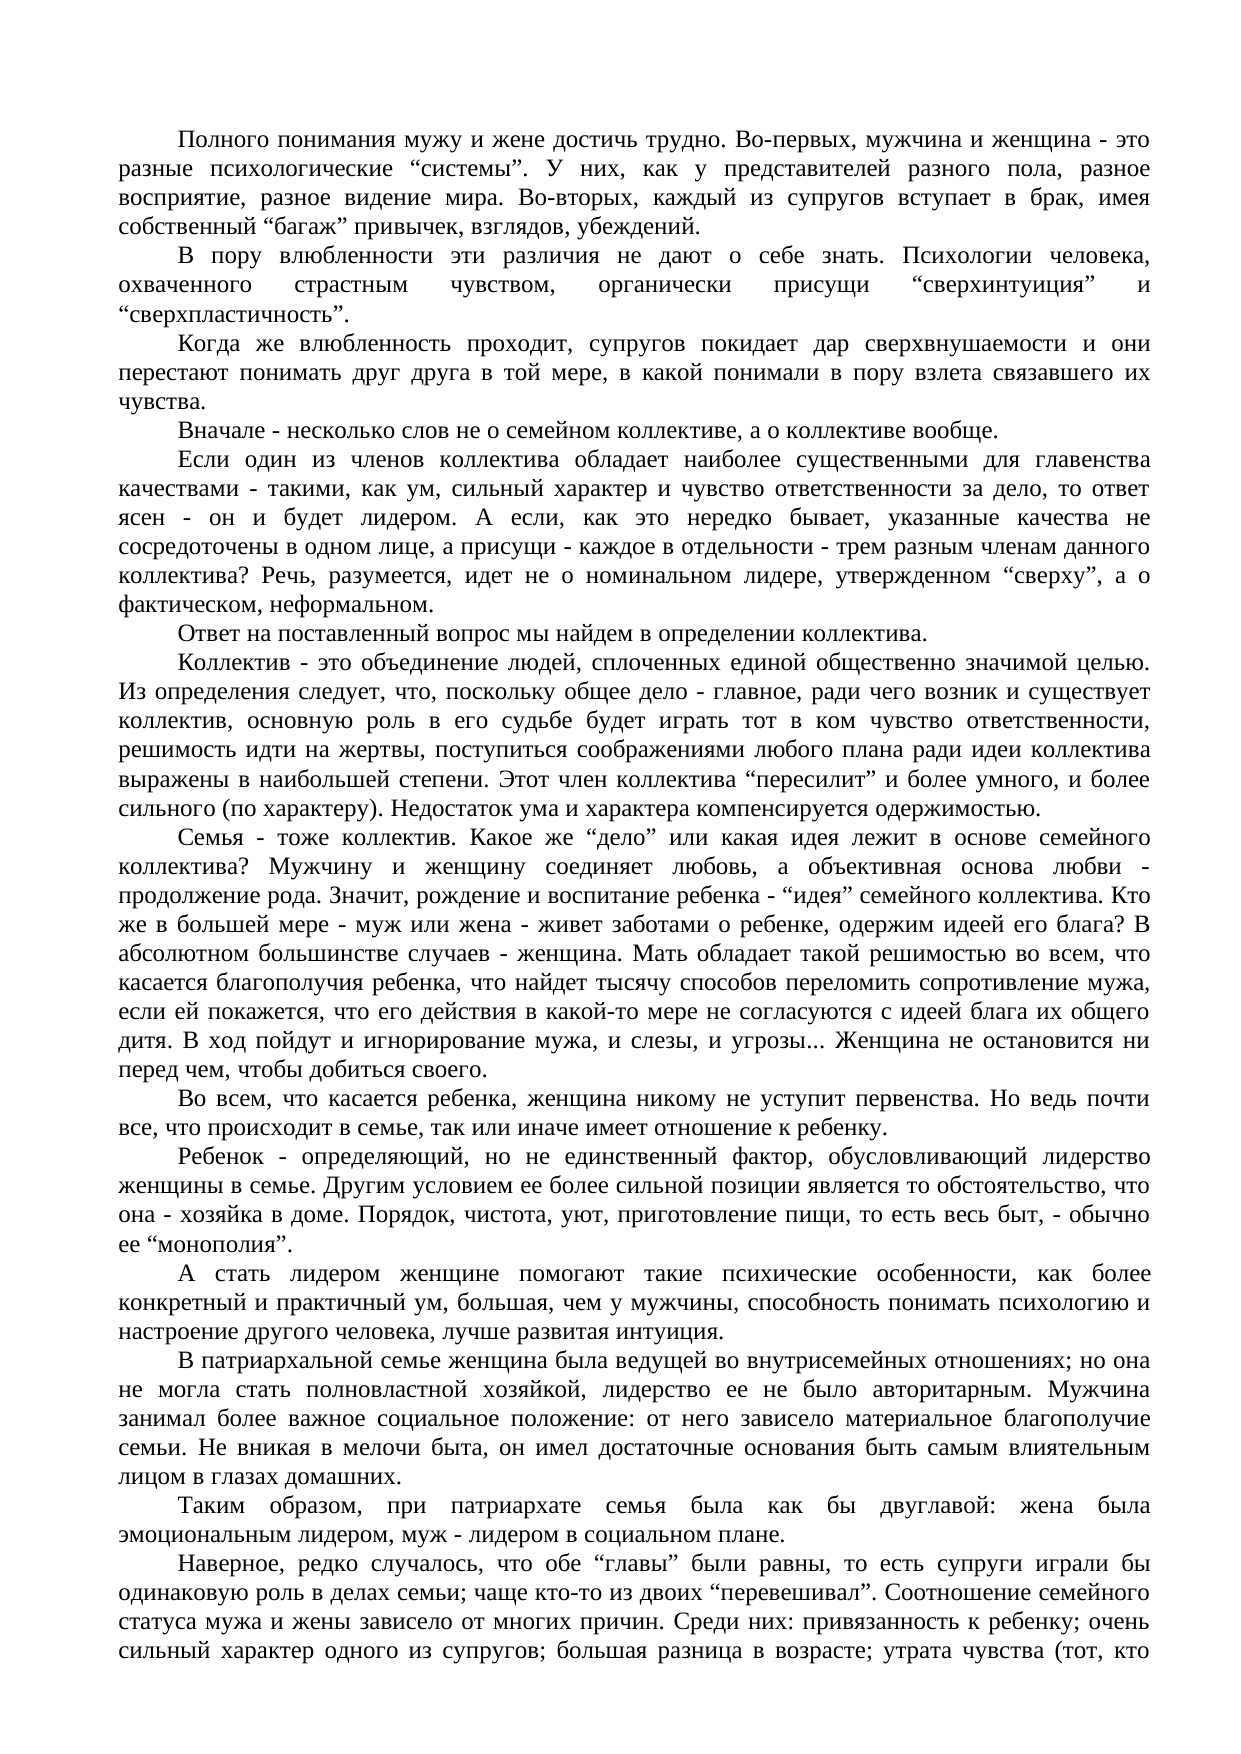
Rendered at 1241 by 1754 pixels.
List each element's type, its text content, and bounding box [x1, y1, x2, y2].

text В патриархальной семье женщина была ведущей во внутрисемейных отношениях; но она не могла стать полновластной хозяйкой, лидерство ее не было авторитарным. Мужчина занимал более важное социальное положение: от него зависело материальное благополучие семьи. Не вникая в мелочи быта, он имел достаточные основания быть самым влиятельным лицом в глазах домашних. [118, 1345, 1152, 1490]
text Если один из членов коллектива обладает наиболее существенными для главенства качествами - такими, как ум, сильный характер и чувство ответственности за дело, то ответ ясен - он и будет лидером. А если, как это нередко бывает, указанные качества не сосредоточены в одном лице, а присущи - каждое в отдельности - трем разным членам данного коллектива? Речь, разумеется, идет не о номинальном лидере, утвержденном “сверху”, а о фактическом, неформальном. [118, 444, 1152, 618]
text Коллектив - это объединение людей, сплоченных единой общественно значимой целью. Из определения следует, что, поскольку общее дело - главное, ради чего возник и существует коллектив, основную роль в его судьбе будет играть тот в ком чувство ответственности, решимость идти на жертвы, поступиться соображениями любого плана ради идеи коллектива выражены в наибольшей степени. Этот член коллектива “пересилит” и более умного, и более сильного (по характеру). Недостаток ума и характера компенсируется одержимостью. [118, 647, 1152, 822]
text Во всем, что касается ребенка, женщина никому не уступит первенства. Но ведь почти все, что происходит в семье, так или иначе имеет отношение к ребенку. [118, 1083, 1152, 1141]
text А стать лидером женщине помогают такие психические особенности, как более конкретный и практичный ум, большая, чем у мужчины, способность понимать психологию и настроение другого человека, лучше развитая интуиция. [118, 1257, 1152, 1345]
text Семья - тоже коллектив. Какое же “дело” или какая идея лежит в основе семейного коллектива? Мужчину и женщину соединяет любовь, а объективная основа любви - продолжение рода. Значит, рождение и воспитание ребенка - “идея” семейного коллектива. Кто же в большей мере - муж или жена - живет заботами о ребенке, одержим идеей его блага? В абсолютном большинстве случаев - женщина. Мать обладает такой решимостью во всем, что касается благополучия ребенка, что найдет тысячу способов переломить сопротивление мужа, если ей покажется, что его действия в какой-то мере не согласуются с идеей блага их общего дитя. В ход пойдут и игнорирование мужа, и слезы, и угрозы... Женщина не остановится ни перед чем, чтобы добиться своего. [118, 822, 1152, 1083]
text Полного понимания мужу и жене достичь трудно. Во-первых, мужчина и женщина - это разные психологические “системы”. У них, как у представителей разного пола, разное восприятие, разное видение мира. Во-вторых, каждый из супругов вступает в брак, имея собственный “багаж” привычек, взглядов, убеждений. [118, 124, 1152, 240]
text В пору влюбленности эти различия не дают о себе знать. Психологии человека, охваченного страстным чувством, органически присущи “сверхинтуиция” и “сверхпластичность”. [118, 240, 1152, 327]
text Когда же влюбленность проходит, супругов покидает дар сверхвнушаемости и они перестают понимать друг друга в той мере, в какой понимали в пору взлета связавшего их чувства. [118, 327, 1152, 415]
text Ответ на поставленный вопрос мы найдем в определении коллектива. [118, 618, 1152, 647]
text Вначале - несколько слов не о семейном коллективе, а о коллективе вообще. [118, 415, 1152, 444]
text Таким образом, при патриархате семья была как бы двуглавой: жена была эмоциональным лидером, муж - лидером в социальном плане. [118, 1490, 1152, 1548]
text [118, 1548, 1152, 1664]
text Ребенок - определяющий, но не единственный фактор, обусловливающий лидерство женщины в семье. Другим условием ее более сильной позиции является то обстоятельство, что она - хозяйка в доме. Порядок, чистота, уют, приготовление пищи, то есть весь быт, - обычно ее “монополия”. [118, 1141, 1152, 1257]
